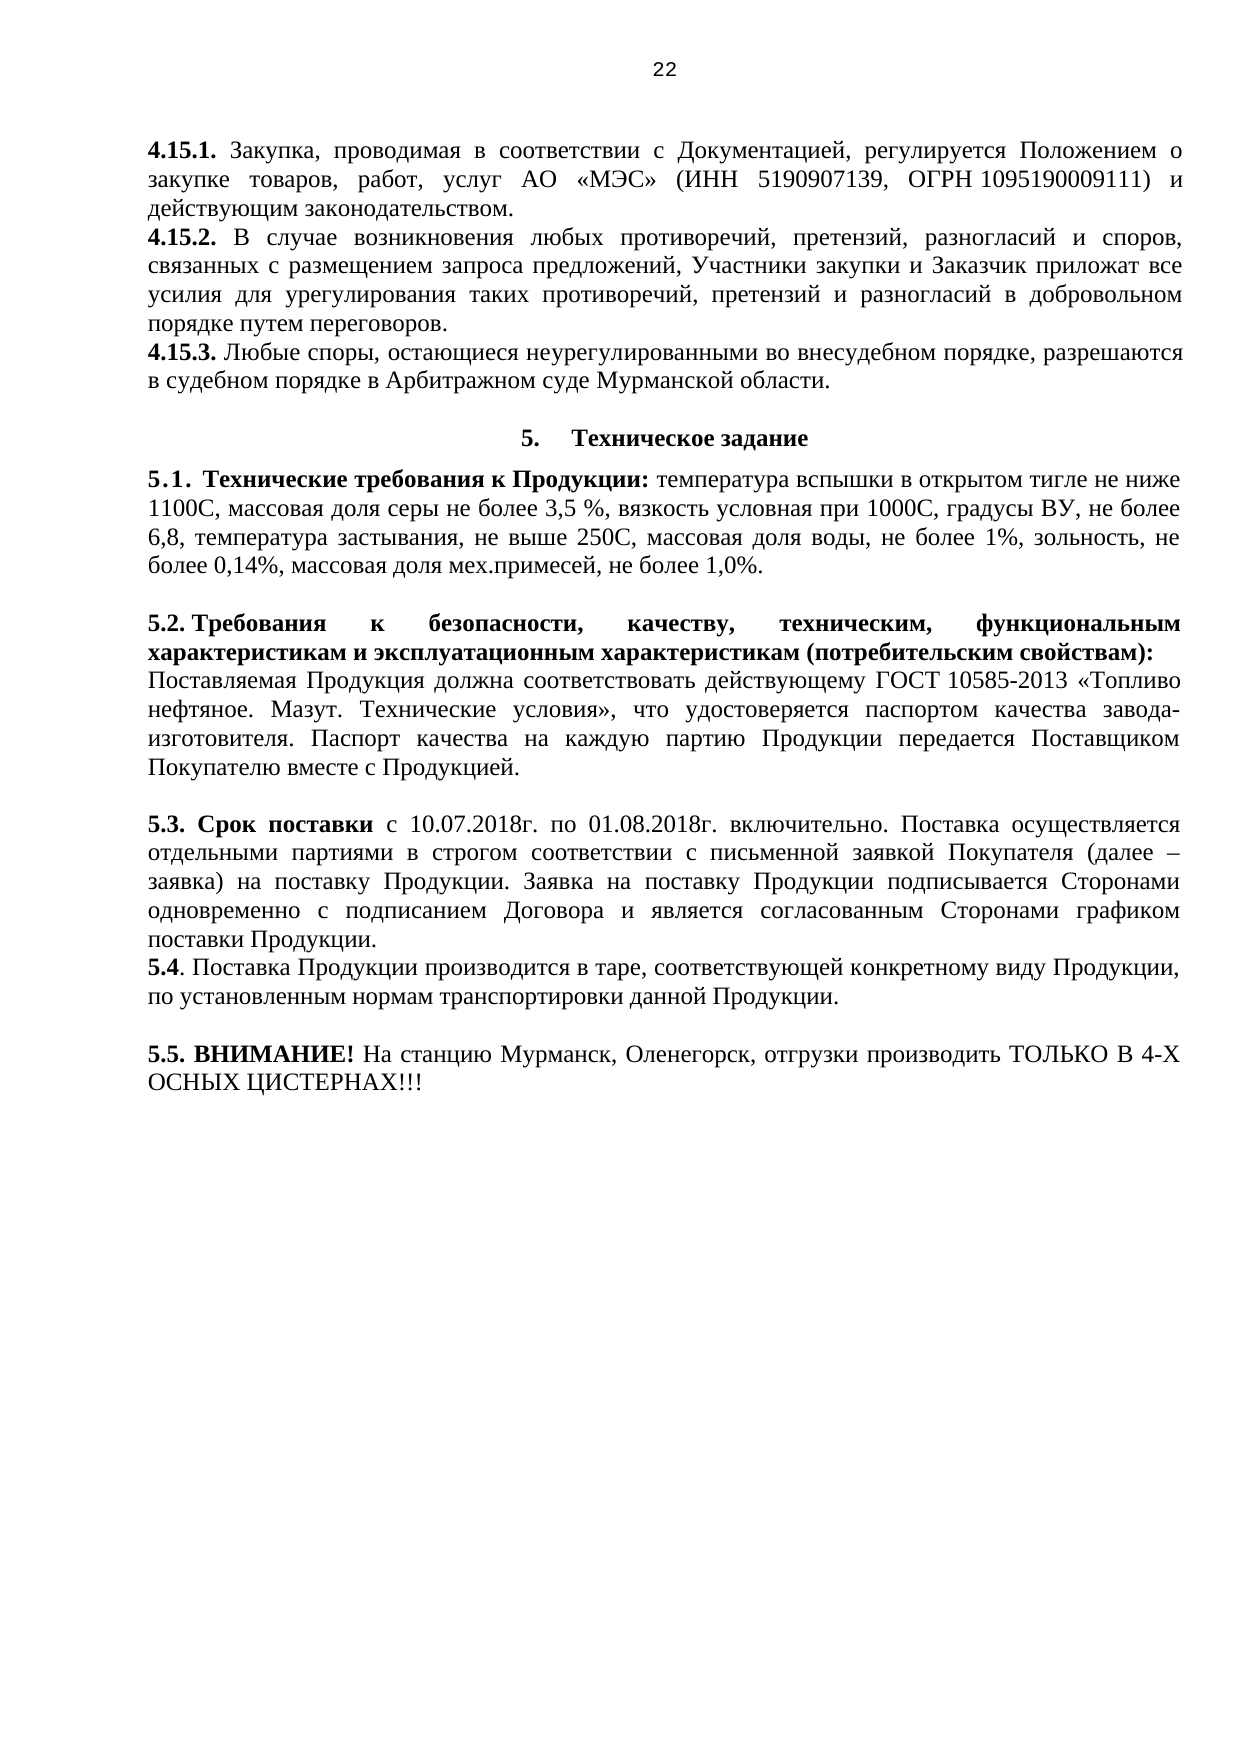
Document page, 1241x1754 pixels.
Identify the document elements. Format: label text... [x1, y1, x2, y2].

text Поставляемая Продукция должна соответствовать действующему ГОСТ 10585-2013 «Топливо нефтяное. Мазут. Технические условия», что удостоверяется паспортом качества завода-изготовителя. Паспорт качества на каждую партию Продукции передается Поставщиком Покупателю вместе с Продукцией. [148, 665, 1181, 781]
text 5.5. ВНИМАНИЕ! На станцию Мурманск, Оленегорск, отгрузки производить ТОЛЬКО В 4-Х ОСНЫХ ЦИСТЕРНАХ!!! [148, 1039, 1181, 1096]
text 4.15.1. Закупка, проводимая в соответствии с Документацией, регулируется Положением о закупке товаров, работ, услуг АО «МЭС» (ИНН 5190907139, ОГРН 1095190009111) и действующим законодательством. [148, 135, 1183, 222]
text 5.2. Требования к безопасности, качеству, техническим, функциональным характеристикам и эксплуатационным характеристикам (потребительским свойствам): [148, 608, 1181, 665]
text 5.1. Технические требования к Продукции: температура вспышки в открытом тигле не ниже 1100С, массовая доля серы не более 3,5 %, вязкость условная при 1000С, градусы ВУ, не более 6,8, температура застывания, не выше 250С, массовая доля воды, не более 1%, зольность, не более 0,14%, массовая доля мех.примесей, не более 1,0%. [148, 464, 1181, 579]
list Техническое задание [148, 423, 1181, 452]
text 5.4. Поставка Продукции производится в таре, соответствующей конкретному виду Продукции, по установленным нормам транспортировки данной Продукции. [148, 952, 1181, 1010]
text 5.3. Срок поставки с 10.07.2018г. по 01.08.2018г. включительно. Поставка осуществляется отдельными партиями в строгом соответствии с письменной заявкой Покупателя (далее – заявка) на поставку Продукции. Заявка на поставку Продукции подписывается Сторонами одновременно с подписанием Договора и является согласованным Сторонами графиком поставки Продукции. [148, 809, 1181, 952]
text 4.15.3. Любые споры, остающиеся неурегулированными во внесудебном порядке, разрешаются в судебном порядке в Арбитражном суде Мурманской области. [148, 337, 1183, 394]
text 4.15.2. В случае возникновения любых противоречий, претензий, разногласий и споров, связанных с размещением запроса предложений, Участники закупки и Заказчик приложат все усилия для урегулирования таких противоречий, претензий и разногласий в добровольном порядке путем переговоров. [148, 222, 1183, 337]
